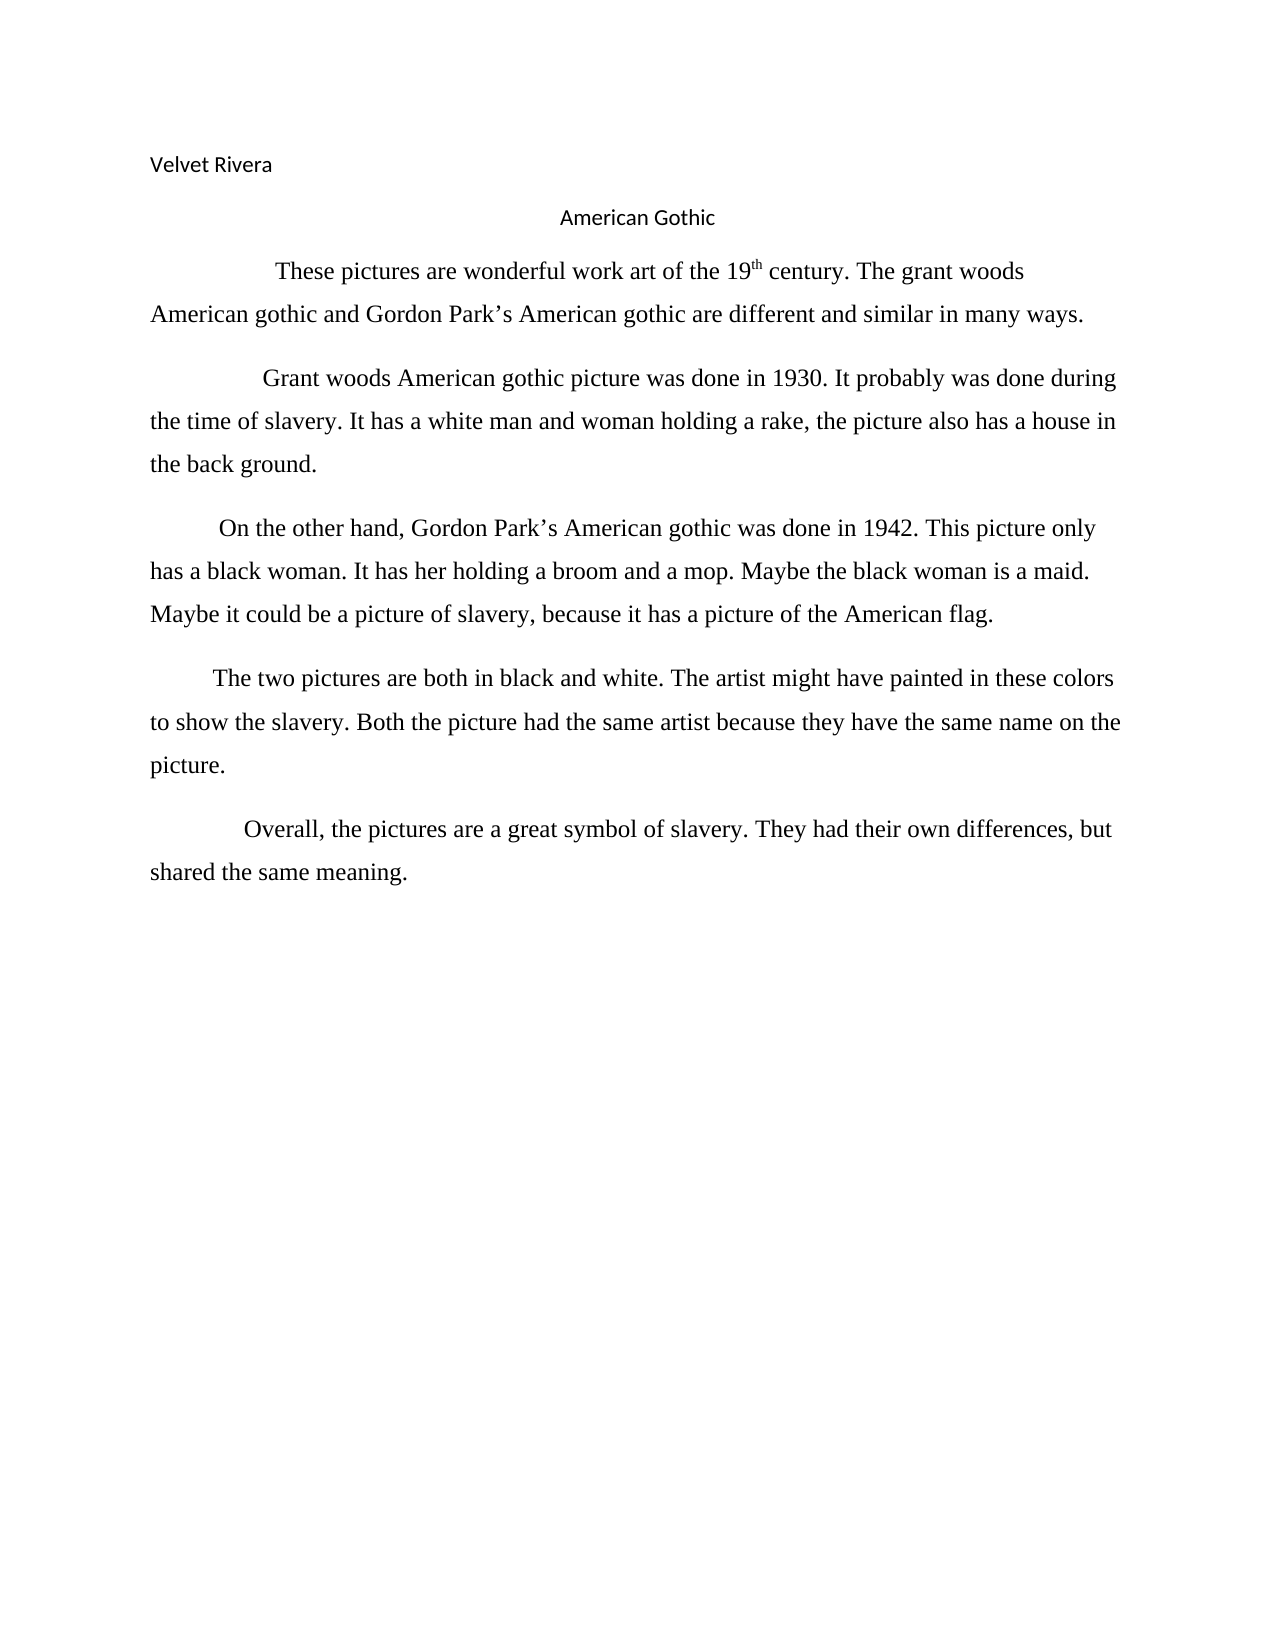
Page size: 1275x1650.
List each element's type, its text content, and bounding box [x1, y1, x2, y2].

text The two pictures are both in black and white. The artist might have painted in these colors to show the slavery. Both the picture had the same artist because they have the same name on the picture. [150, 663, 1125, 778]
text On the other hand, Gordon Park’s American gothic was done in 1942. This picture only has a black woman. It has her holding a broom and a mop. Maybe the black woman is a maid. Maybe it could be a picture of slavery, because it has a picture of the American flag. [150, 513, 1125, 628]
text Overall, the pictures are a great symbol of slavery. They had their own differences, but shared the same meaning. [150, 814, 1125, 886]
text American Gothic [150, 203, 1125, 231]
text These pictures are wonderful work art of the 19th century. The grant woods American gothic and Gordon Park’s American gothic are different and similar in many ways. [150, 256, 1125, 328]
text Velvet Rivera [150, 150, 1125, 178]
text Grant woods American gothic picture was done in 1930. It probably was done during the time of slavery. It has a white man and woman holding a rake, the picture also has a house in the back ground. [150, 363, 1125, 478]
